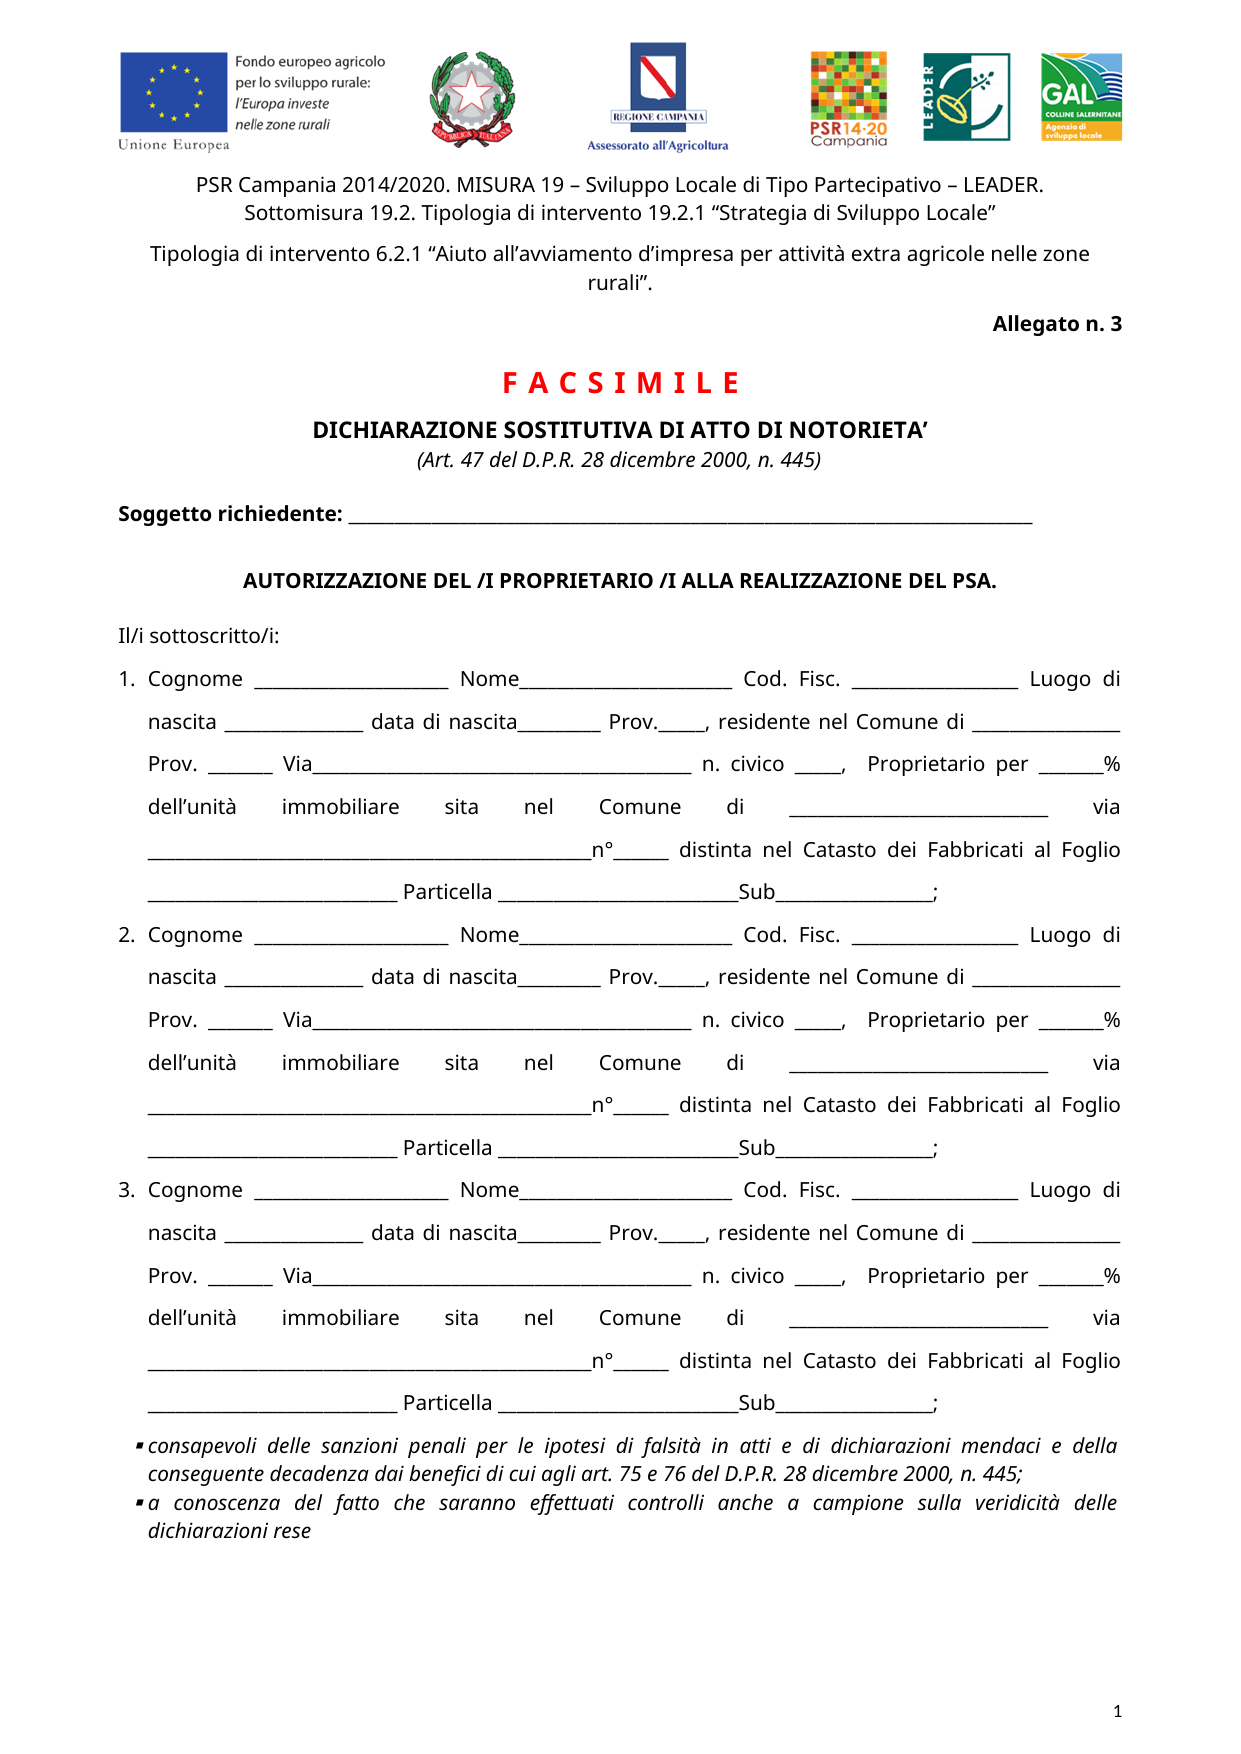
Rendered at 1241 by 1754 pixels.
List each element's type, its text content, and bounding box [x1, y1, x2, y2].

list Cognome _____________________ Nome_______________________ Cod. Fisc. __________________ Luogo di nascita _______________ data di nascita_________ Prov._____, residente nel Comune di ________________ Prov. _______ Via_________________________________________ n. civico _____, Proprietario per _______% dell’unità immobiliare sita nel Comune di ____________________________ via ________________________________________________n°______ distinta nel Catasto dei Fabbricati al Foglio ___________________________ Particella __________________________Sub_________________; [118, 664, 1122, 906]
list Cognome _____________________ Nome_______________________ Cod. Fisc. __________________ Luogo di nascita _______________ data di nascita_________ Prov._____, residente nel Comune di ________________ Prov. _______ Via_________________________________________ n. civico _____, Proprietario per _______% dell’unità immobiliare sita nel Comune di ____________________________ via ________________________________________________n°______ distinta nel Catasto dei Fabbricati al Foglio ___________________________ Particella __________________________Sub_________________; [118, 1176, 1122, 1417]
text Il/i sottoscritto/i: [118, 622, 1122, 650]
text FACSIMILE [118, 362, 1122, 402]
text DICHIARAZIONE SOSTITUTIVA DI ATTO DI NOTORIETA’ [118, 414, 1122, 446]
picture [118, 42, 1123, 158]
text AUTORIZZAZIONE DEL /I PROPRIETARIO /I ALLA REALIZZAZIONE DEL PSA. [118, 567, 1122, 595]
text (Art. 47 del D.P.R. 28 dicembre 2000, n. 445) [118, 446, 1122, 474]
text Soggetto richiedente: __________________________________________________________________________ [118, 499, 1122, 527]
list Cognome _____________________ Nome_______________________ Cod. Fisc. __________________ Luogo di nascita _______________ data di nascita_________ Prov._____, residente nel Comune di ________________ Prov. _______ Via_________________________________________ n. civico _____, Proprietario per _______% dell’unità immobiliare sita nel Comune di ____________________________ via ________________________________________________n°______ distinta nel Catasto dei Fabbricati al Foglio ___________________________ Particella __________________________Sub_________________; [118, 920, 1122, 1161]
list consapevoli delle sanzioni penali per le ipotesi di falsità in atti e di dichiarazioni mendaci e della conseguente decadenza dai benefici di cui agli art. 75 e 76 del D.P.R. 28 dicembre 2000, n. 445; [133, 1431, 1122, 1488]
list a conoscenza del fatto che saranno effettuati controlli anche a campione sulla veridicità delle dichiarazioni rese [133, 1488, 1122, 1545]
